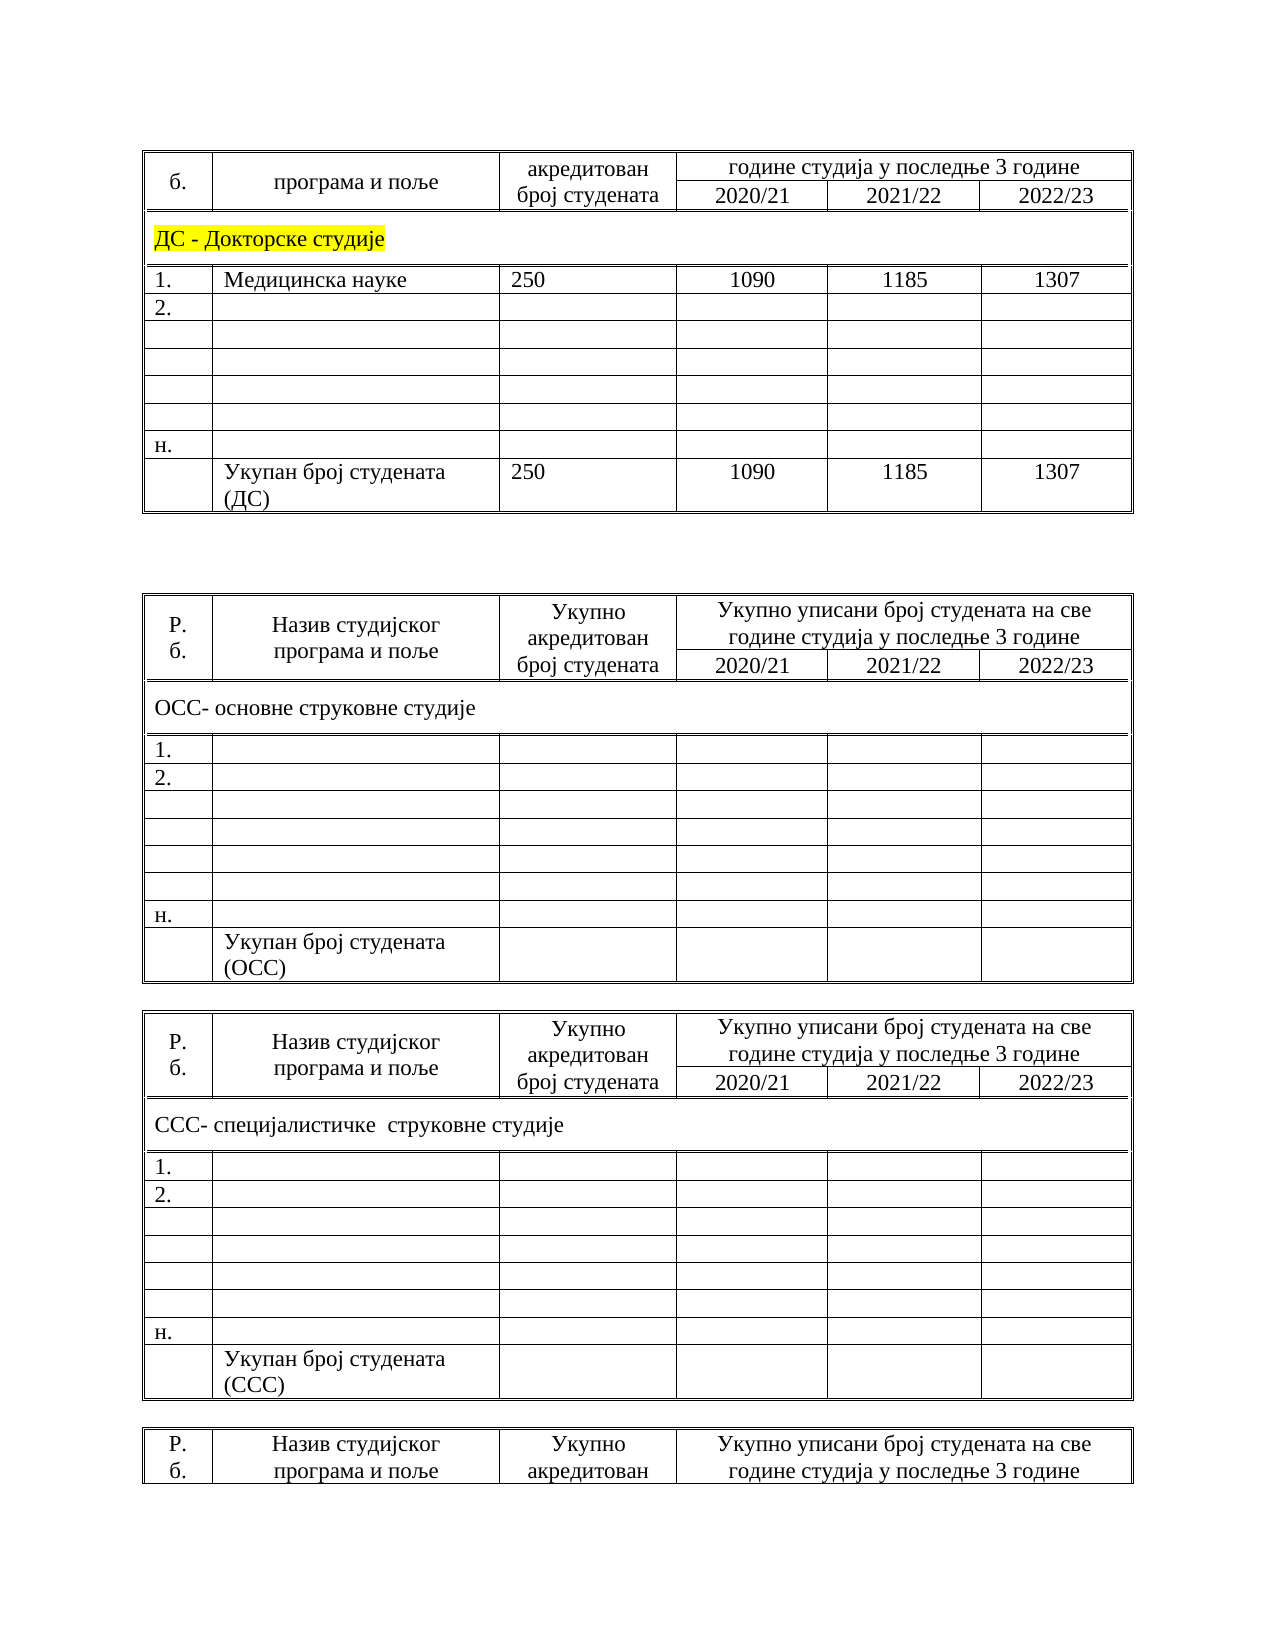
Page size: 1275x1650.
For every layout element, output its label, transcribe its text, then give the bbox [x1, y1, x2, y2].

table_cell [828, 901, 981, 927]
table_cell [828, 791, 981, 817]
table_cell ОСС- основне струковне студије [145, 679, 1131, 733]
table_cell [982, 349, 1131, 375]
table_cell [982, 1318, 1131, 1344]
table_cell [828, 376, 981, 403]
table_cell [828, 1318, 981, 1344]
table_cell [982, 901, 1131, 927]
table_cell [500, 846, 676, 872]
table_cell 1185 [828, 267, 981, 293]
table_cell [500, 1153, 676, 1179]
table_cell Укупан број студената (ССС) [213, 1345, 499, 1398]
table_header Укупно акредитован број студената [500, 1014, 676, 1096]
table_cell [145, 819, 212, 845]
table_header Назив студијског програма и поље [213, 596, 499, 679]
table_cell [500, 1236, 676, 1262]
table_cell [500, 404, 676, 430]
table_cell [213, 1208, 499, 1234]
table_cell [828, 873, 981, 900]
table_cell [828, 404, 981, 430]
table_cell [828, 294, 981, 320]
table_cell [677, 1208, 827, 1234]
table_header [677, 153, 1131, 179]
table_header Укупно уписани број студената на све године студија у последње 3 године [677, 596, 1131, 649]
table_cell [145, 349, 212, 375]
table_cell [982, 1208, 1131, 1234]
table_cell [677, 1236, 827, 1262]
table_header Р. б. [145, 1430, 212, 1483]
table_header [500, 1430, 676, 1483]
table_cell [677, 736, 827, 763]
table_cell [213, 294, 499, 320]
table_cell [213, 349, 499, 375]
table_cell [500, 1181, 676, 1207]
table_cell [677, 376, 827, 403]
table_cell [982, 294, 1131, 320]
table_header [213, 1430, 499, 1483]
table_cell [213, 1263, 499, 1289]
table_cell [213, 1153, 499, 1179]
table_cell [677, 846, 827, 872]
table_cell [145, 791, 212, 817]
table_cell [213, 736, 499, 763]
table_cell [677, 349, 827, 375]
table_cell [677, 764, 827, 790]
table_cell 2022/23 [980, 1067, 1131, 1096]
table_cell [213, 764, 499, 790]
table_cell [213, 431, 499, 457]
table_cell [213, 1181, 499, 1207]
table_cell [145, 873, 212, 900]
table_cell ССС- специјалистичке струковне студије [145, 1096, 1131, 1150]
table_cell [500, 791, 676, 817]
table_cell [145, 1345, 212, 1398]
table_cell 250 [500, 267, 676, 293]
table_cell 1307 [982, 264, 1131, 293]
table_cell 2021/22 [828, 181, 979, 209]
table_cell 2021/22 [828, 650, 979, 679]
table_cell [982, 1345, 1131, 1398]
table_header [500, 153, 676, 209]
table_cell [828, 928, 981, 981]
table_cell [500, 321, 676, 348]
table_header Р. б. [145, 1014, 212, 1096]
table_cell [500, 1318, 676, 1344]
table_cell [677, 901, 827, 927]
table_cell [982, 733, 1132, 763]
table_cell [145, 321, 212, 348]
table_cell [982, 1150, 1132, 1179]
table_cell [677, 873, 827, 900]
table_cell [213, 1290, 499, 1317]
table_cell 2020/21 [677, 650, 827, 679]
table_cell [500, 764, 676, 790]
table_cell [982, 1181, 1131, 1207]
table_cell [500, 349, 676, 375]
table_cell [213, 404, 499, 430]
table_cell [500, 1263, 676, 1289]
table_cell 2. [145, 294, 212, 320]
table_header Укупно уписани број студената на све године студија у последње 3 године [677, 1430, 1131, 1483]
table_cell [145, 846, 212, 872]
table_cell [982, 321, 1131, 348]
table_header Назив студијског програма и поље [213, 1014, 499, 1096]
table_cell [213, 321, 499, 348]
table_header Р. б. [145, 596, 212, 679]
table_cell [982, 1263, 1131, 1289]
table_cell [828, 1208, 981, 1234]
table_cell 1307 [982, 459, 1131, 511]
table_cell [677, 1345, 827, 1398]
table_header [213, 153, 499, 209]
table_cell [500, 376, 676, 403]
table_cell [677, 791, 827, 817]
table_cell [677, 1290, 827, 1317]
table_cell ДС - Докторске студије [143, 209, 1132, 263]
table_cell 2. [145, 1181, 212, 1207]
table_cell [828, 819, 981, 845]
table_header Укупно уписани број студената на све године студија у последње 3 године [677, 1014, 1131, 1066]
table_cell 2022/23 [980, 181, 1131, 209]
table_cell [982, 846, 1131, 872]
table_cell [145, 1236, 212, 1262]
table_cell [828, 1181, 981, 1207]
table_cell 1. [143, 1150, 212, 1179]
table_cell [982, 1290, 1131, 1317]
table_cell [145, 376, 212, 403]
table_cell 1. [145, 264, 212, 293]
table_cell н. [145, 1318, 212, 1344]
table_cell [213, 1318, 499, 1344]
table_cell [145, 1290, 212, 1317]
table_cell [145, 404, 212, 430]
table_cell [500, 928, 676, 981]
table_cell [500, 819, 676, 845]
table_cell [213, 819, 499, 845]
table_header Укупно акредитован број студената [500, 596, 676, 679]
table_cell [213, 791, 499, 817]
table_cell 1185 [828, 459, 981, 511]
table_cell [213, 873, 499, 900]
table_cell [982, 431, 1131, 457]
table_cell [828, 431, 981, 457]
table_cell 250 [500, 459, 676, 511]
table_cell [500, 901, 676, 927]
table_cell [145, 1208, 212, 1234]
table_cell [828, 1345, 981, 1398]
table_cell [828, 736, 981, 763]
table_cell [677, 819, 827, 845]
table_cell [500, 1345, 676, 1398]
table_cell Укупан број студената (ОСС) [213, 928, 499, 981]
table_cell [982, 764, 1131, 790]
table_cell [677, 1263, 827, 1289]
table_cell [213, 1236, 499, 1262]
table_cell [828, 764, 981, 790]
table_cell [828, 349, 981, 375]
table_cell [145, 459, 212, 511]
table_cell [677, 431, 827, 457]
table_cell 2022/23 [980, 650, 1131, 679]
table_cell [677, 1153, 827, 1179]
table_cell [677, 1181, 827, 1207]
table_cell [500, 736, 676, 763]
table_cell [982, 873, 1131, 900]
table_cell [500, 431, 676, 457]
table_cell 1090 [677, 459, 827, 511]
table_cell [982, 1236, 1131, 1262]
table_cell [828, 1236, 981, 1262]
table_cell [677, 294, 827, 320]
table_cell [145, 928, 212, 981]
table_cell 1. [143, 733, 212, 763]
table_cell [982, 791, 1131, 817]
table_cell [982, 404, 1131, 430]
table_cell н. [145, 431, 212, 457]
table_cell [677, 404, 827, 430]
table_cell [828, 1263, 981, 1289]
table_cell 2. [145, 764, 212, 790]
table_cell [500, 1208, 676, 1234]
table_cell [677, 321, 827, 348]
table_cell [982, 819, 1131, 845]
table_cell Медицинска науке [213, 267, 499, 293]
table_cell [677, 928, 827, 981]
table_cell [828, 1153, 981, 1179]
table_cell [500, 1290, 676, 1317]
table_cell [982, 376, 1131, 403]
table_cell [828, 321, 981, 348]
table_cell [145, 1263, 212, 1289]
table_cell [982, 928, 1131, 981]
table_cell 2020/21 [677, 181, 827, 209]
table_cell [213, 376, 499, 403]
table_cell 2021/22 [828, 1067, 979, 1096]
table_cell н. [145, 901, 212, 927]
table_cell 1090 [677, 267, 827, 293]
table_cell [828, 1290, 981, 1317]
table_cell [677, 1318, 827, 1344]
table_cell Укупан број студената (ДС) [213, 459, 499, 511]
table_cell 2020/21 [677, 1067, 827, 1096]
table_cell [828, 846, 981, 872]
table_cell [500, 873, 676, 900]
table_cell [213, 846, 499, 872]
table_cell [500, 294, 676, 320]
table_header Р. б. [145, 153, 212, 209]
table_cell [213, 901, 499, 927]
